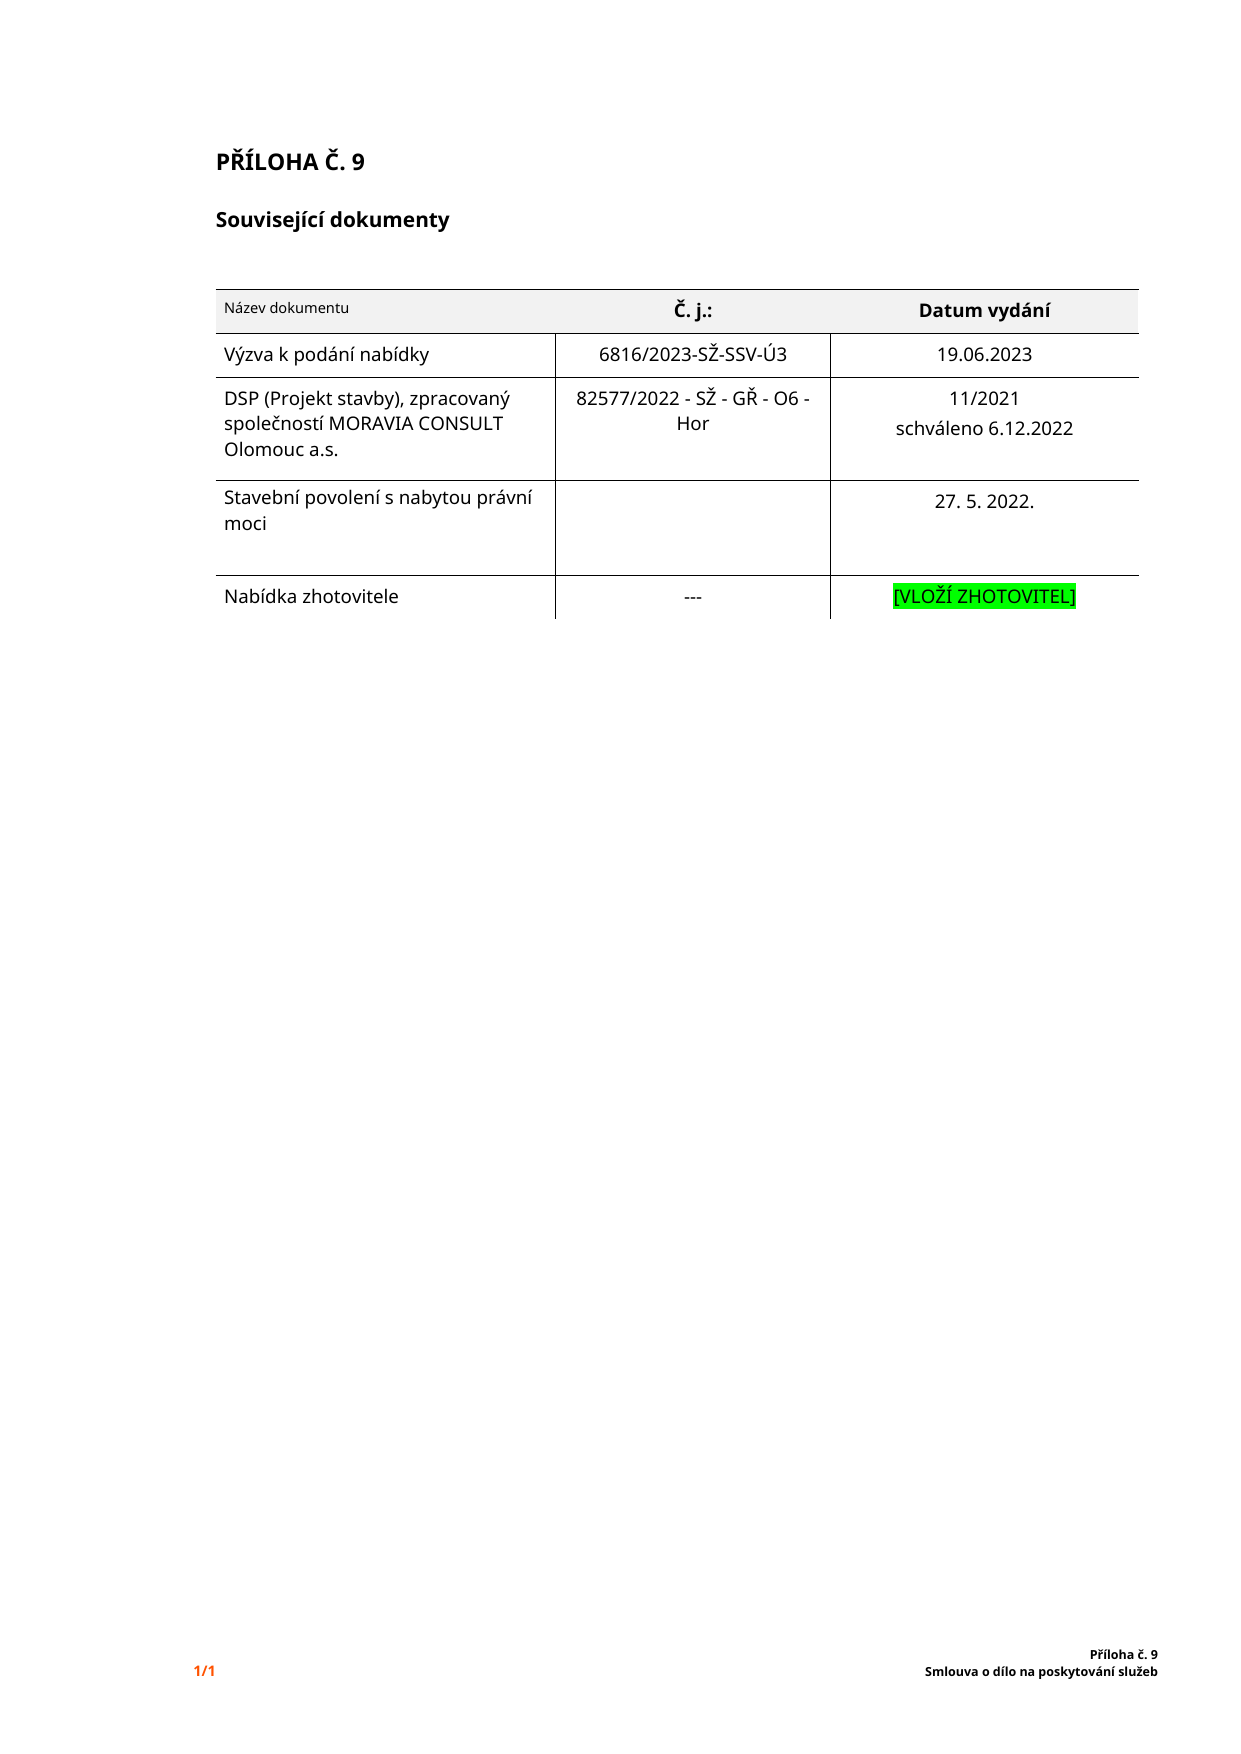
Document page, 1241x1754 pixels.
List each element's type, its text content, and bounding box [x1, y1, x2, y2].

table_cell 11/2021 schváleno 6.12.2022 [831, 378, 1138, 480]
table_cell [VLOŽÍ ZHOTOVITEL] [831, 576, 1138, 619]
table_cell 19.06.2023 [831, 334, 1138, 377]
table_cell Nabídka zhotovitele [216, 576, 555, 619]
table_header Č. j.: [555, 290, 831, 333]
table_cell Stavební povolení s nabytou právní moci [216, 481, 555, 575]
table_header Datum vydání [831, 290, 1138, 333]
table_cell 6816/2023-SŽ-SSV-Ú3 [556, 334, 830, 377]
table_cell 82577/2022 - SŽ - GŘ - O6 - Hor [556, 378, 830, 480]
table_cell 27. 5. 2022. [831, 481, 1138, 575]
text Související dokumenty [216, 205, 1122, 233]
text Příloha č. 9 [216, 146, 1122, 177]
table_cell --- [556, 576, 830, 619]
table_header Název dokumentu [216, 290, 555, 333]
table_cell Výzva k podání nabídky [216, 334, 555, 377]
table_cell [556, 481, 830, 575]
table_cell DSP (Projekt stavby), zpracovaný společností MORAVIA CONSULT Olomouc a.s. [216, 378, 555, 480]
